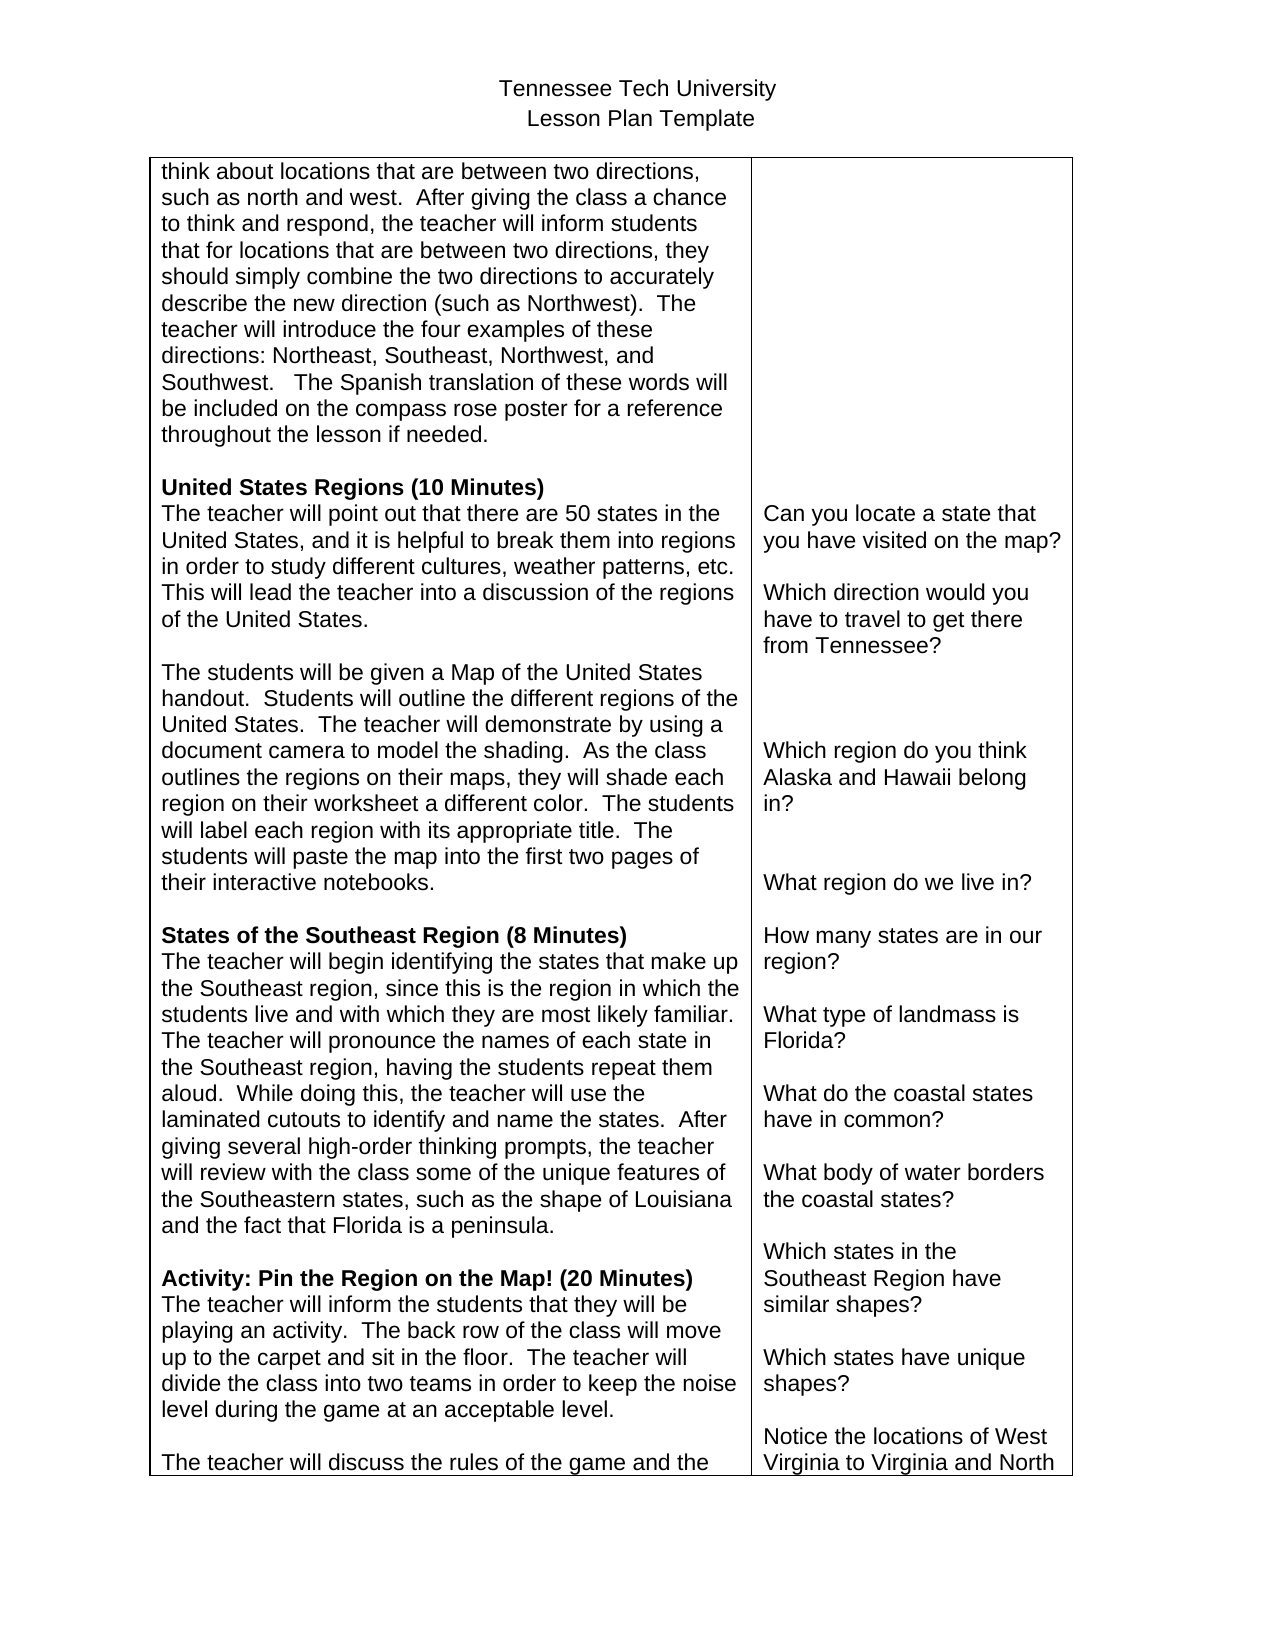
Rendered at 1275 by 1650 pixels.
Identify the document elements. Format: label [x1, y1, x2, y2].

table_cell [752, 158, 1072, 1475]
table_cell [151, 158, 751, 1475]
